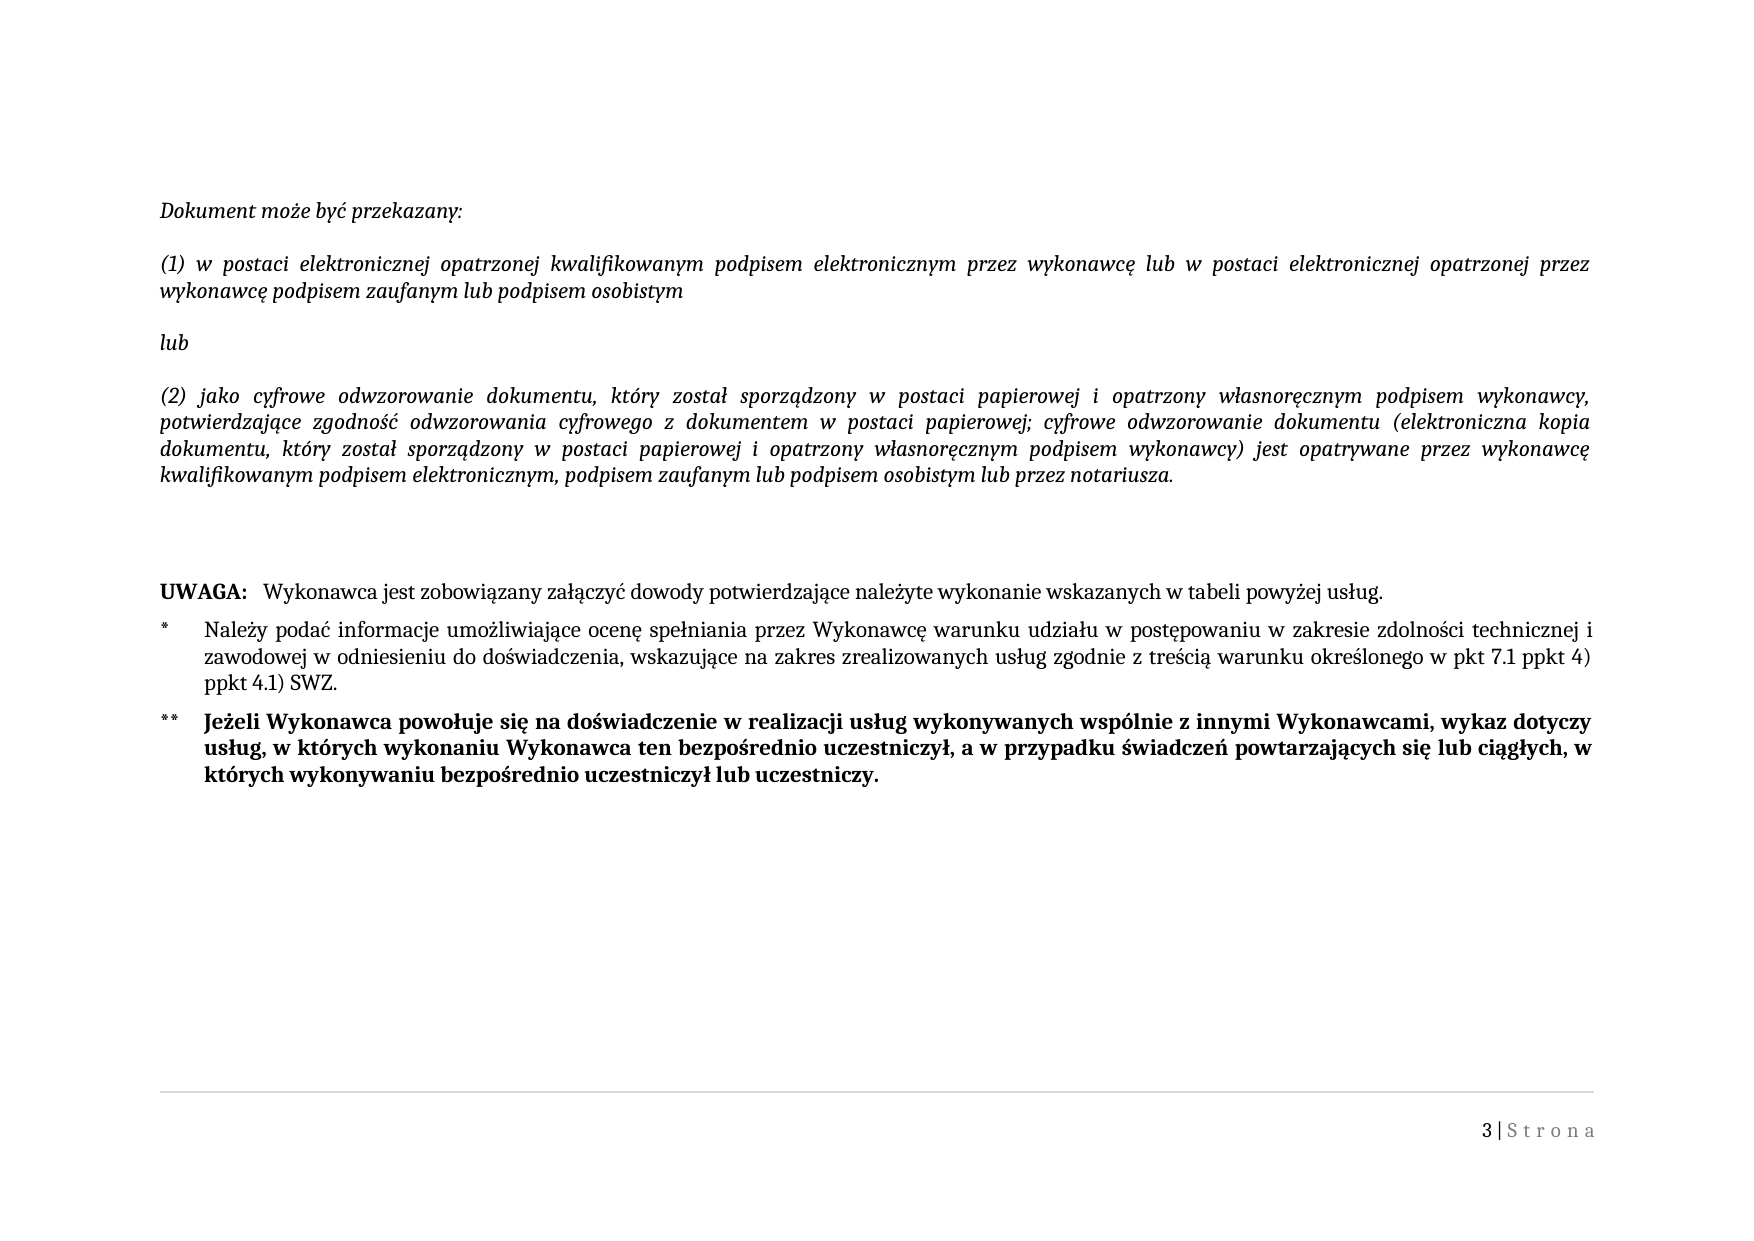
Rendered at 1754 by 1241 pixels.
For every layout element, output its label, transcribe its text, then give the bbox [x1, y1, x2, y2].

text Dokument może być przekazany: (1) w postaci elektronicznej opatrzonej kwalifikowanym podpisem elektronicznym przez wykonawcę lub w postaci elektronicznej opatrzonej przez wykonawcę podpisem zaufanym lub podpisem osobistym lub (2) jako cyfrowe odwzorowanie dokumentu, który został sporządzony w postaci papierowej i opatrzony własnoręcznym podpisem wykonawcy, potwierdzające zgodność odwzorowania cyfrowego z dokumentem w postaci papierowej; cyfrowe odwzorowanie dokumentu (elektroniczna kopia dokumentu, który został sporządzony w postaci papierowej i opatrzony własnoręcznym podpisem wykonawcy) jest opatrywane przez wykonawcę kwalifikowanym podpisem elektronicznym, podpisem zaufanym lub podpisem osobistym lub przez notariusza. [159, 198, 1594, 488]
text UWAGA: Wykonawca jest zobowiązany załączyć dowody potwierdzające należyte wykonanie wskazanych w tabeli powyżej usług. [159, 578, 1594, 605]
text ** Jeżeli Wykonawca powołuje się na doświadczenie w realizacji usług wykonywanych wspólnie z innymi Wykonawcami, wykaz dotyczy usług, w których wykonaniu Wykonawca ten bezpośrednio uczestniczył, a w przypadku świadczeń powtarzających się lub ciągłych, w których wykonywaniu bezpośrednio uczestniczył lub uczestniczy. [159, 709, 1594, 788]
text * Należy podać informacje umożliwiające ocenę spełniania przez Wykonawcę warunku udziału w postępowaniu w zakresie zdolności technicznej i zawodowej w odniesieniu do doświadczenia, wskazujące na zakres zrealizowanych usług zgodnie z treścią warunku określonego w pkt 7.1 ppkt 4) ppkt 4.1) SWZ. [159, 617, 1594, 696]
